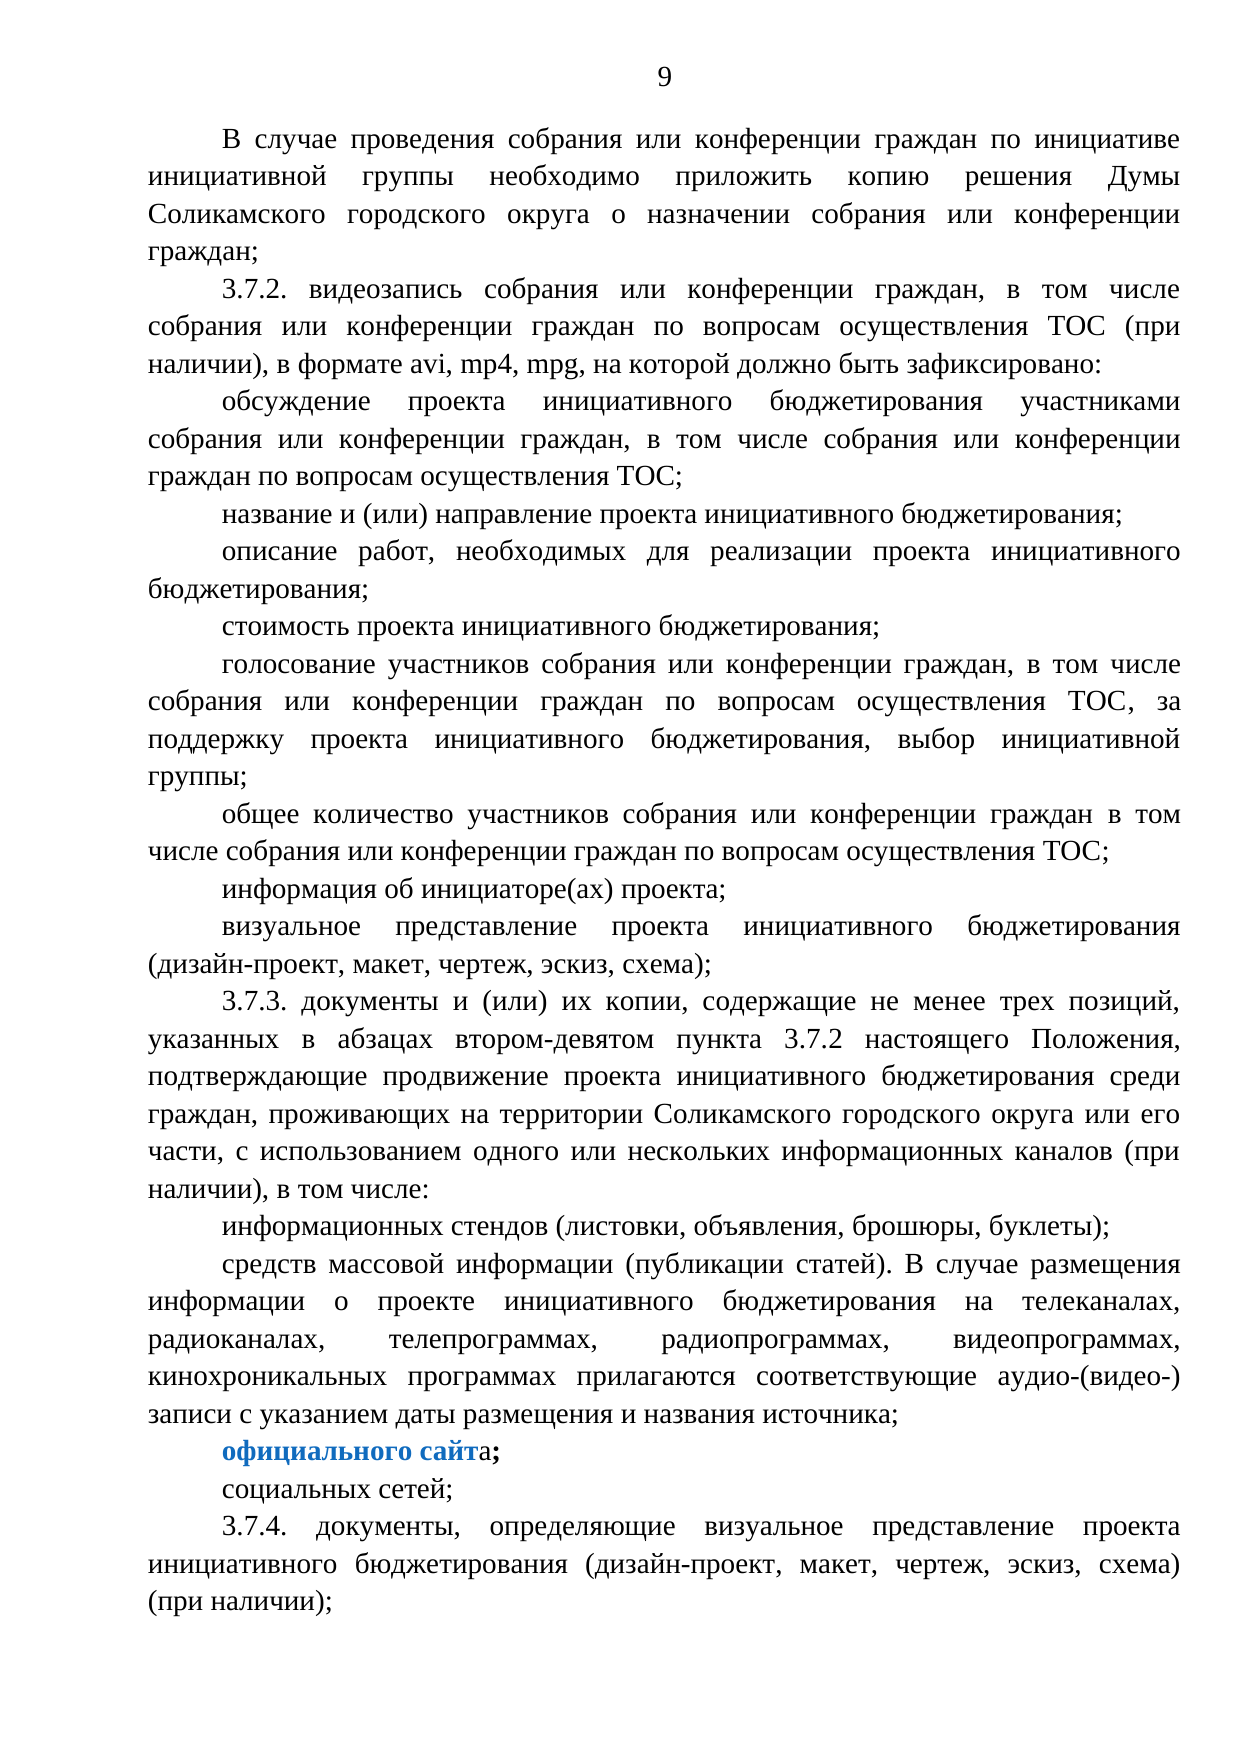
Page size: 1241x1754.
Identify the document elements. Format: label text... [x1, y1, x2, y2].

text 3.7.4. документы, определяющие визуальное представление проекта инициативного бюджетирования (дизайн-проект, макет, чертеж, эскиз, схема) (при наличии); [148, 1506, 1181, 1618]
text средств массовой информации (публикации статей). В случае размещения информации о проекте инициативного бюджетирования на телеканалах, радиоканалах, телепрограммах, радиопрограммах, видеопрограммах, кинохроникальных программах прилагаются соответствующие аудио-(видео-) записи с указанием даты размещения и названия источника; [148, 1243, 1181, 1431]
text информация об инициаторе(ах) проекта; [148, 868, 1181, 906]
text общее количество участников собрания или конференции граждан в том числе собрания или конференции граждан по вопросам осуществления ТОС; [148, 793, 1181, 868]
text название и (или) направление проекта инициативного бюджетирования; [148, 493, 1181, 531]
text информационных стендов (листовки, объявления, брошюры, буклеты); [148, 1206, 1181, 1243]
text описание работ, необходимых для реализации проекта инициативного бюджетирования; [148, 531, 1181, 606]
text голосование участников собрания или конференции граждан, в том числе собрания или конференции граждан по вопросам осуществления ТОС, за поддержку проекта инициативного бюджетирования, выбор инициативной группы; [148, 643, 1181, 793]
text стоимость проекта инициативного бюджетирования; [148, 606, 1181, 643]
text 3.7.3. документы и (или) их копии, содержащие не менее трех позиций, указанных в абзацах втором-девятом пункта 3.7.2 настоящего Положения, подтверждающие продвижение проекта инициативного бюджетирования среди граждан, проживающих на территории Соликамского городского округа или его части, с использованием одного или нескольких информационных каналов (при наличии), в том числе: [148, 981, 1181, 1206]
text обсуждение проекта инициативного бюджетирования участниками собрания или конференции граждан, в том числе собрания или конференции граждан по вопросам осуществления ТОС; [148, 381, 1181, 493]
title 3.7.2. видеозапись собрания или конференции граждан, в том числе собрания или конференции граждан по вопросам осуществления ТОС (при наличии), в формате avi, mp4, mpg, на которой должно быть зафиксировано: [148, 268, 1181, 381]
text визуальное представление проекта инициативного бюджетирования (дизайн-проект, макет, чертеж, эскиз, схема); [148, 906, 1181, 981]
text социальных сетей; [148, 1468, 1181, 1506]
text официального сайта; [148, 1431, 1181, 1468]
title В случае проведения собрания или конференции граждан по инициативе инициативной группы необходимо приложить копию решения Думы Соликамского городского округа о назначении собрания или конференции граждан; [148, 118, 1181, 268]
